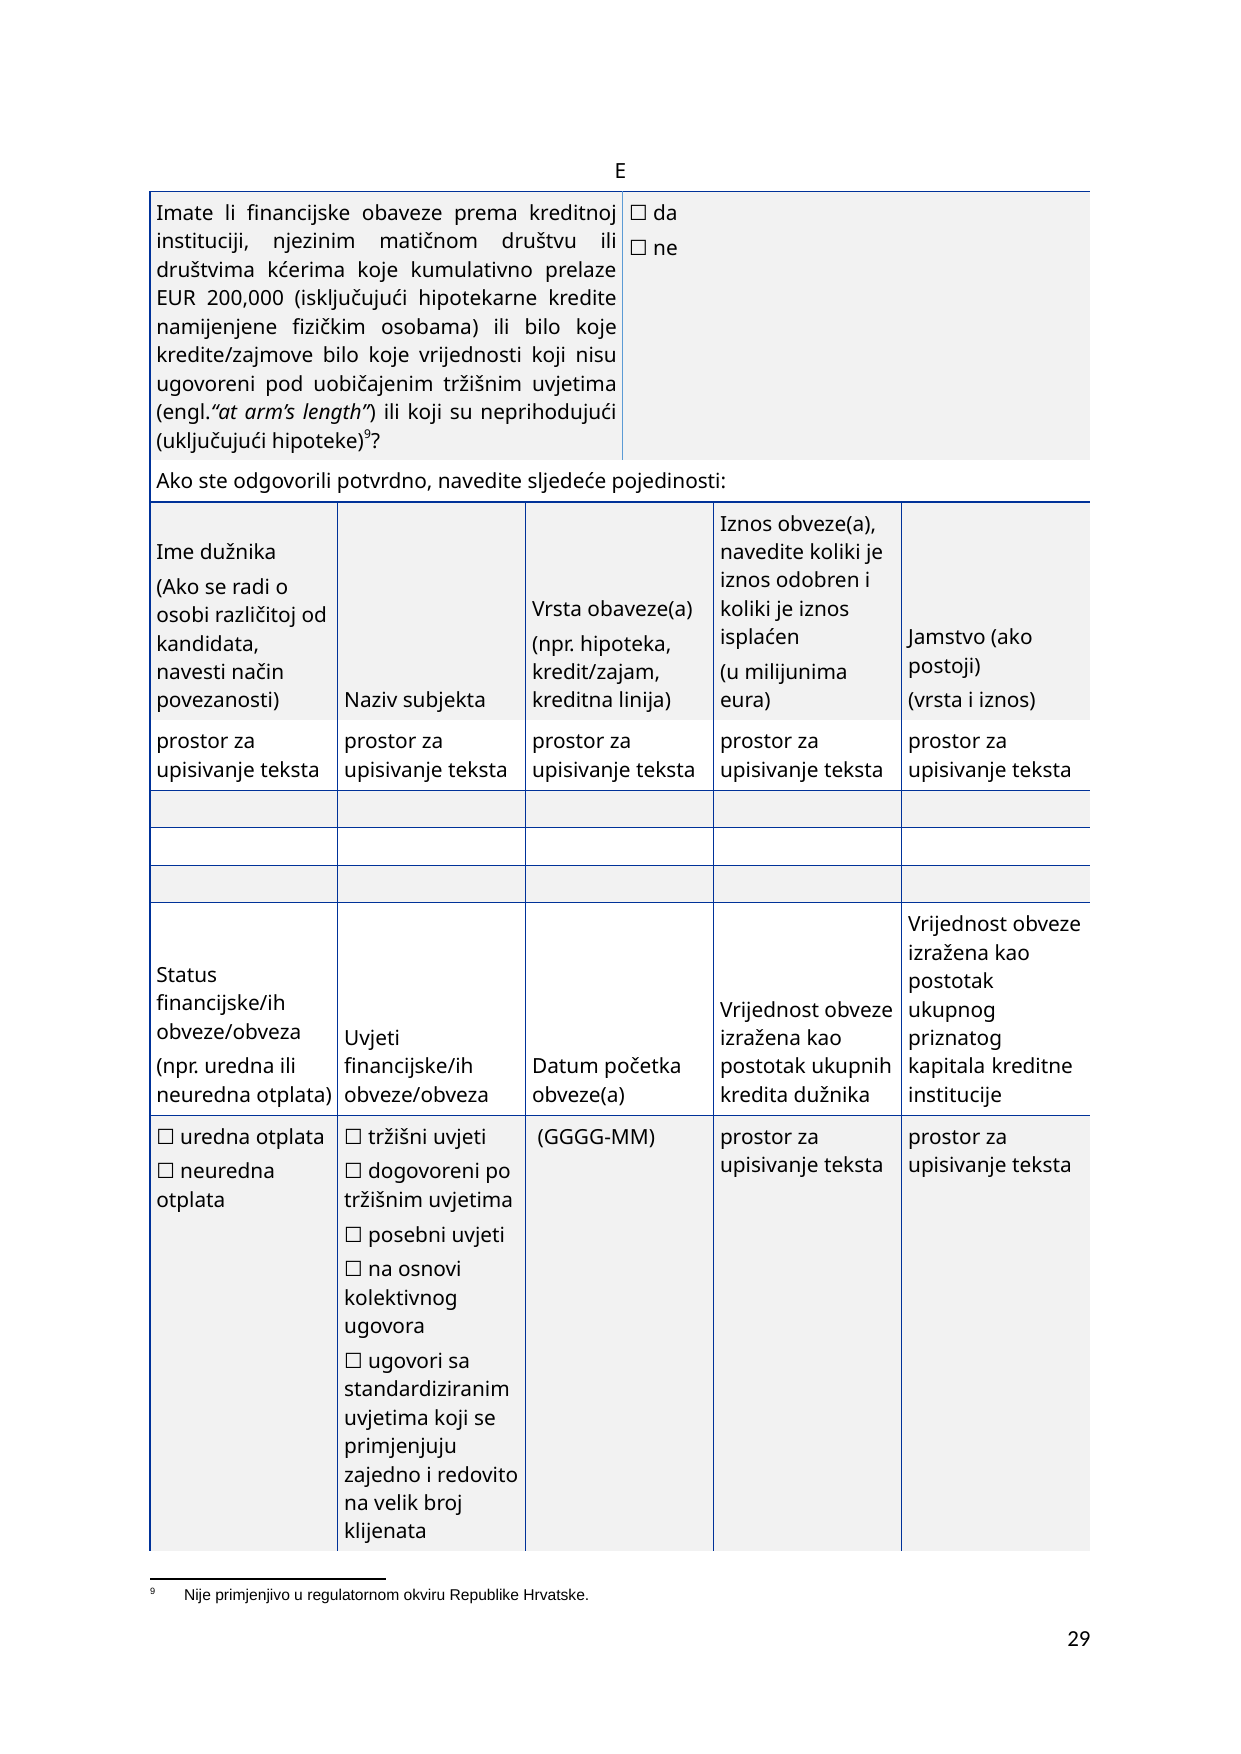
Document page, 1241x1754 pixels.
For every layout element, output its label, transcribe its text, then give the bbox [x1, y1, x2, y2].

table_cell [151, 828, 337, 864]
table_cell Vrsta obaveze(a) (npr. hipoteka, kredit/zajam, kreditna linija) [526, 503, 713, 720]
table_cell Ime dužnika (Ako se radi o osobi različitoj od kandidata, navesti način povezanosti) [151, 503, 337, 720]
table_cell prostor za upisivanje teksta [714, 720, 901, 789]
table_cell [151, 791, 337, 827]
table_cell [338, 791, 525, 827]
table_cell [714, 866, 901, 902]
table_cell prostor za upisivanje teksta [151, 720, 337, 789]
table_cell Datum početka obveze(a) [526, 903, 713, 1115]
table_cell Imate li financijske obaveze prema kreditnoj instituciji, njezinim matičnom društvu ili društvima kćerima koje kumulativno prelaze EUR 200,000 (isključujući hipotekarne kredite namijenjene fizičkim osobama) ili bilo koje kredite/zajmove bilo koje vrijednosti koji nisu ugovoreni pod uobičajenim tržišnim uvjetima (engl.“at arm’s length”) ili koji su neprihodujući (uključujući hipoteke)? [151, 192, 622, 460]
table_cell [714, 828, 901, 864]
table_cell Vrijednost obveze izražena kao postotak ukupnih kredita dužnika [714, 903, 901, 1115]
table_cell Jamstvo (ako postoji) (vrsta i iznos) [902, 503, 1090, 720]
table_cell [526, 866, 713, 902]
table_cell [338, 1116, 525, 1551]
table_cell Uvjeti financijske/ih obveze/obveza [338, 903, 525, 1115]
table_cell Vrijednost obveze izražena kao postotak ukupnog priznatog kapitala kreditne institucije [902, 903, 1090, 1115]
table_cell prostor za upisivanje teksta [902, 720, 1090, 789]
table_cell Iznos obveze(a), navedite koliki je iznos odobren i koliki je iznos isplaćen (u milijunima eura) [714, 503, 901, 720]
table_cell [338, 828, 525, 864]
table_cell [151, 866, 337, 902]
table_cell Status financijske/ih obveze/obveza (npr. uredna ili neuredna otplata) [151, 903, 337, 1115]
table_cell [714, 1116, 901, 1551]
table_cell prostor za upisivanje teksta [526, 720, 713, 789]
table_cell [526, 828, 713, 864]
table_cell () [526, 1116, 713, 1551]
table_cell [714, 791, 901, 827]
table_cell [902, 828, 1090, 864]
table_cell Naziv subjekta [338, 503, 525, 720]
table_header E [150, 150, 1090, 191]
table_cell [902, 866, 1090, 902]
table_cell Ako ste odgovorili potvrdno, navedite sljedeće pojedinosti: [151, 460, 1090, 501]
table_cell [902, 1116, 1090, 1551]
table_cell [526, 791, 713, 827]
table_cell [151, 1116, 337, 1551]
table_cell [902, 791, 1090, 827]
table_cell prostor za upisivanje teksta [338, 720, 525, 789]
table_cell [338, 866, 525, 902]
table_cell ☐ da ☐ ne [623, 192, 1090, 460]
